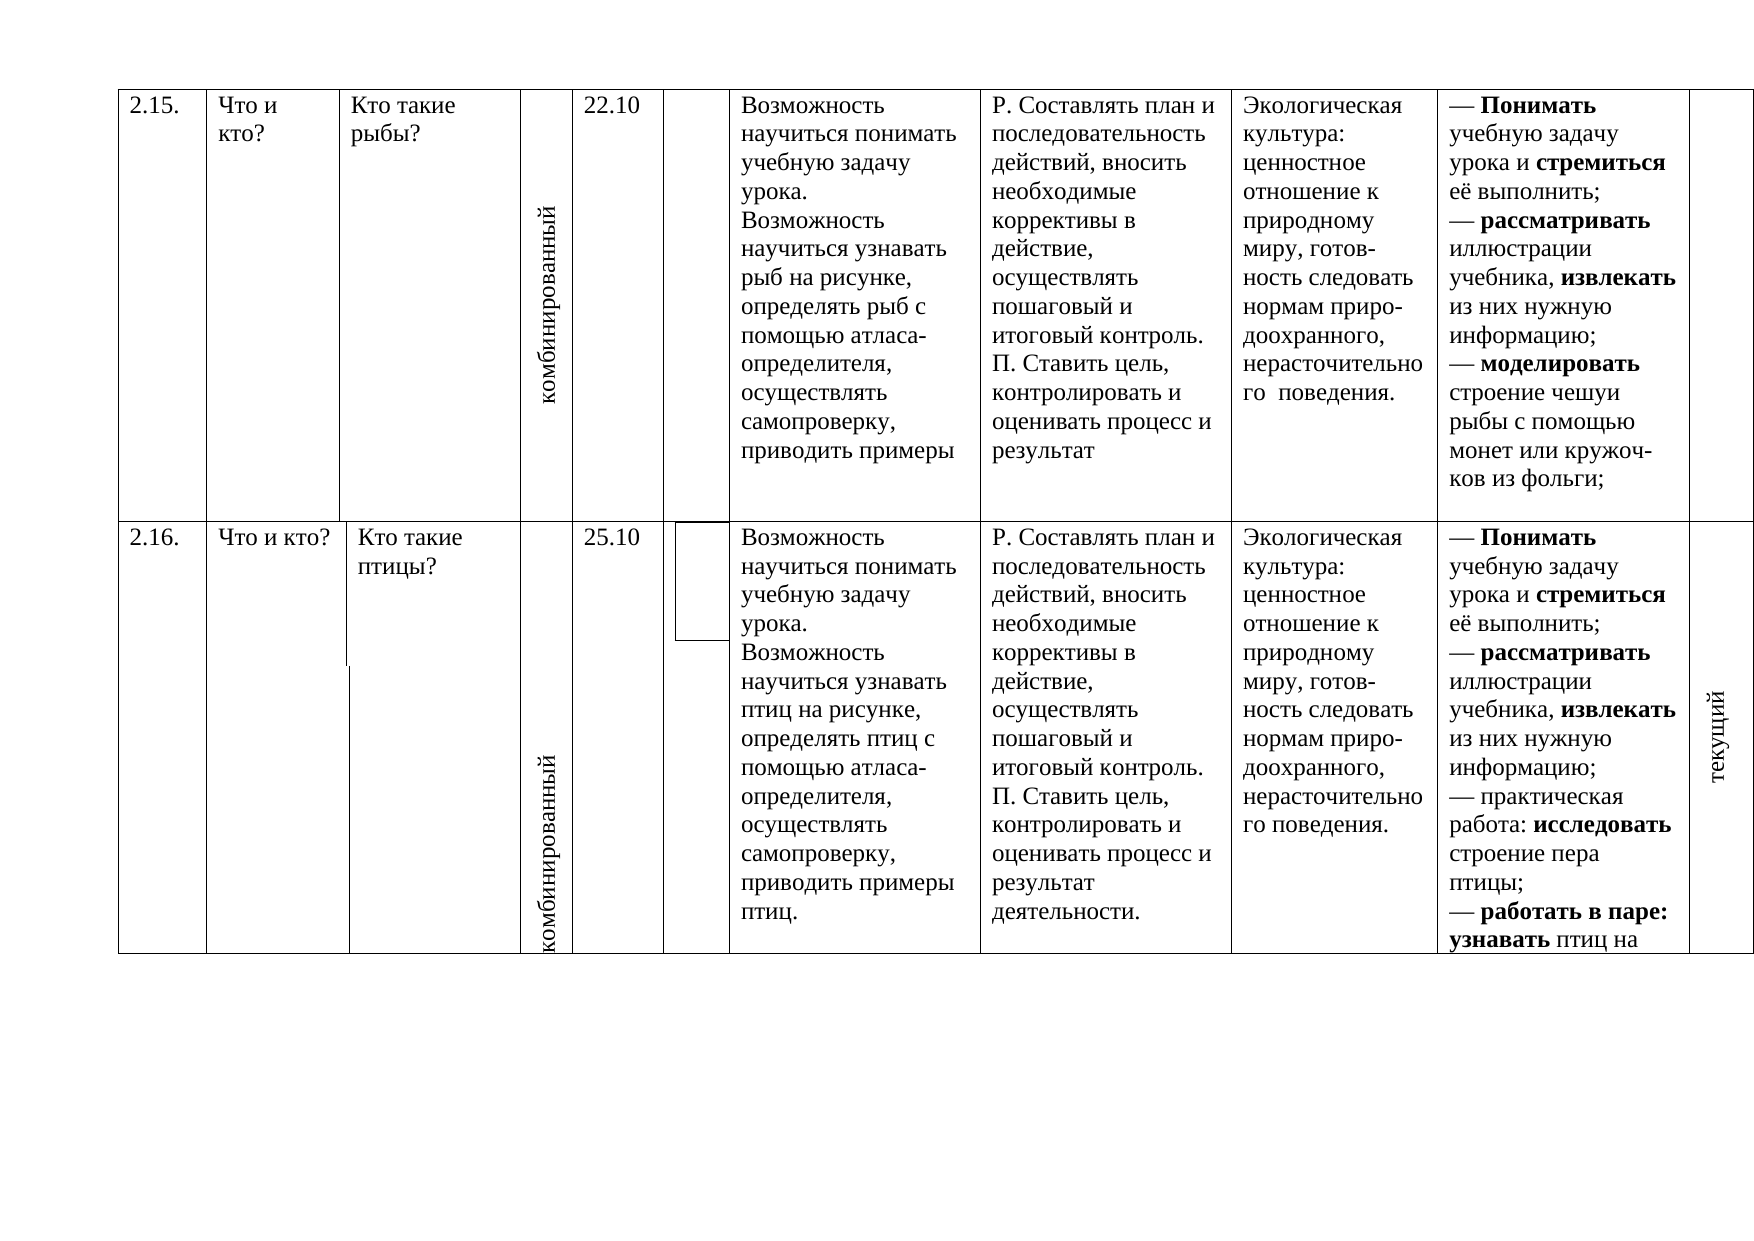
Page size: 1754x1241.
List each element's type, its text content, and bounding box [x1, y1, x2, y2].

table_cell — Понимать учебную задачу урока и стремиться её выполнить; — рассматривать иллюстрации учебника, извлекать из них нужную информацию; — практическая работа: исследовать строение пера птицы; — работать в паре: узнавать птиц на [1438, 522, 1689, 953]
table_cell Экологическая культура: ценностное отношение к природному миру, готов-ность следовать нормам приро-доохранного, нерасточительно го поведения. [1232, 522, 1437, 953]
table_cell [664, 90, 729, 521]
table_cell — Понимать учебную задачу урока и стремиться её выполнить; — рассматривать иллюстрации учебника, извлекать из них нужную информацию; — моделировать строение чешуи рыбы с помощью монет или кружоч-ков из фольги; [1438, 90, 1689, 521]
table_cell комбинированный [521, 522, 572, 953]
table_cell [350, 666, 520, 953]
table_cell Возможность научиться понимать учебную задачу урока. Возможность научиться узнавать рыб на рисунке, определять рыб с помощью атласа-определителя, осуществлять самопроверку, приводить примеры [730, 90, 980, 521]
table_cell [1690, 90, 1753, 521]
table_cell 2.16. [119, 522, 206, 953]
table_cell [664, 522, 729, 953]
table_cell Р. Составлять план и последовательность действий, вносить необходимые коррективы в действие, осуществлять пошаговый и итоговый контроль. П. Ставить цель, контролировать и оценивать процесс и результат деятельности. [981, 522, 1231, 953]
table_cell Р. Составлять план и последовательность действий, вносить необходимые коррективы в действие, осуществлять пошаговый и итоговый контроль. П. Ставить цель, контролировать и оценивать процесс и результат [981, 90, 1231, 521]
table_cell Экологическая культура: ценностное отношение к природному миру, готов-ность следовать нормам приро-доохранного, нерасточительного поведения. [1232, 90, 1437, 521]
table_cell Кто такие птицы? [347, 522, 520, 666]
table_cell 2.15. [119, 90, 206, 521]
table_cell текущий [1690, 522, 1753, 953]
table_cell 22.10 [573, 90, 663, 521]
table_cell Кто такие рыбы? [340, 90, 520, 521]
table_cell комбинированный [521, 90, 572, 521]
table_cell 25.10 [573, 522, 663, 953]
table_cell [207, 666, 349, 953]
table_cell Что и кто? [207, 522, 346, 666]
table_cell Возможность научиться понимать учебную задачу урока. Возможность научиться узнавать птиц на рисунке, определять птиц с помощью атласа-определителя, осуществлять самопроверку, приводить примеры птиц. [730, 522, 980, 953]
table_cell Что и кто? [207, 90, 339, 521]
